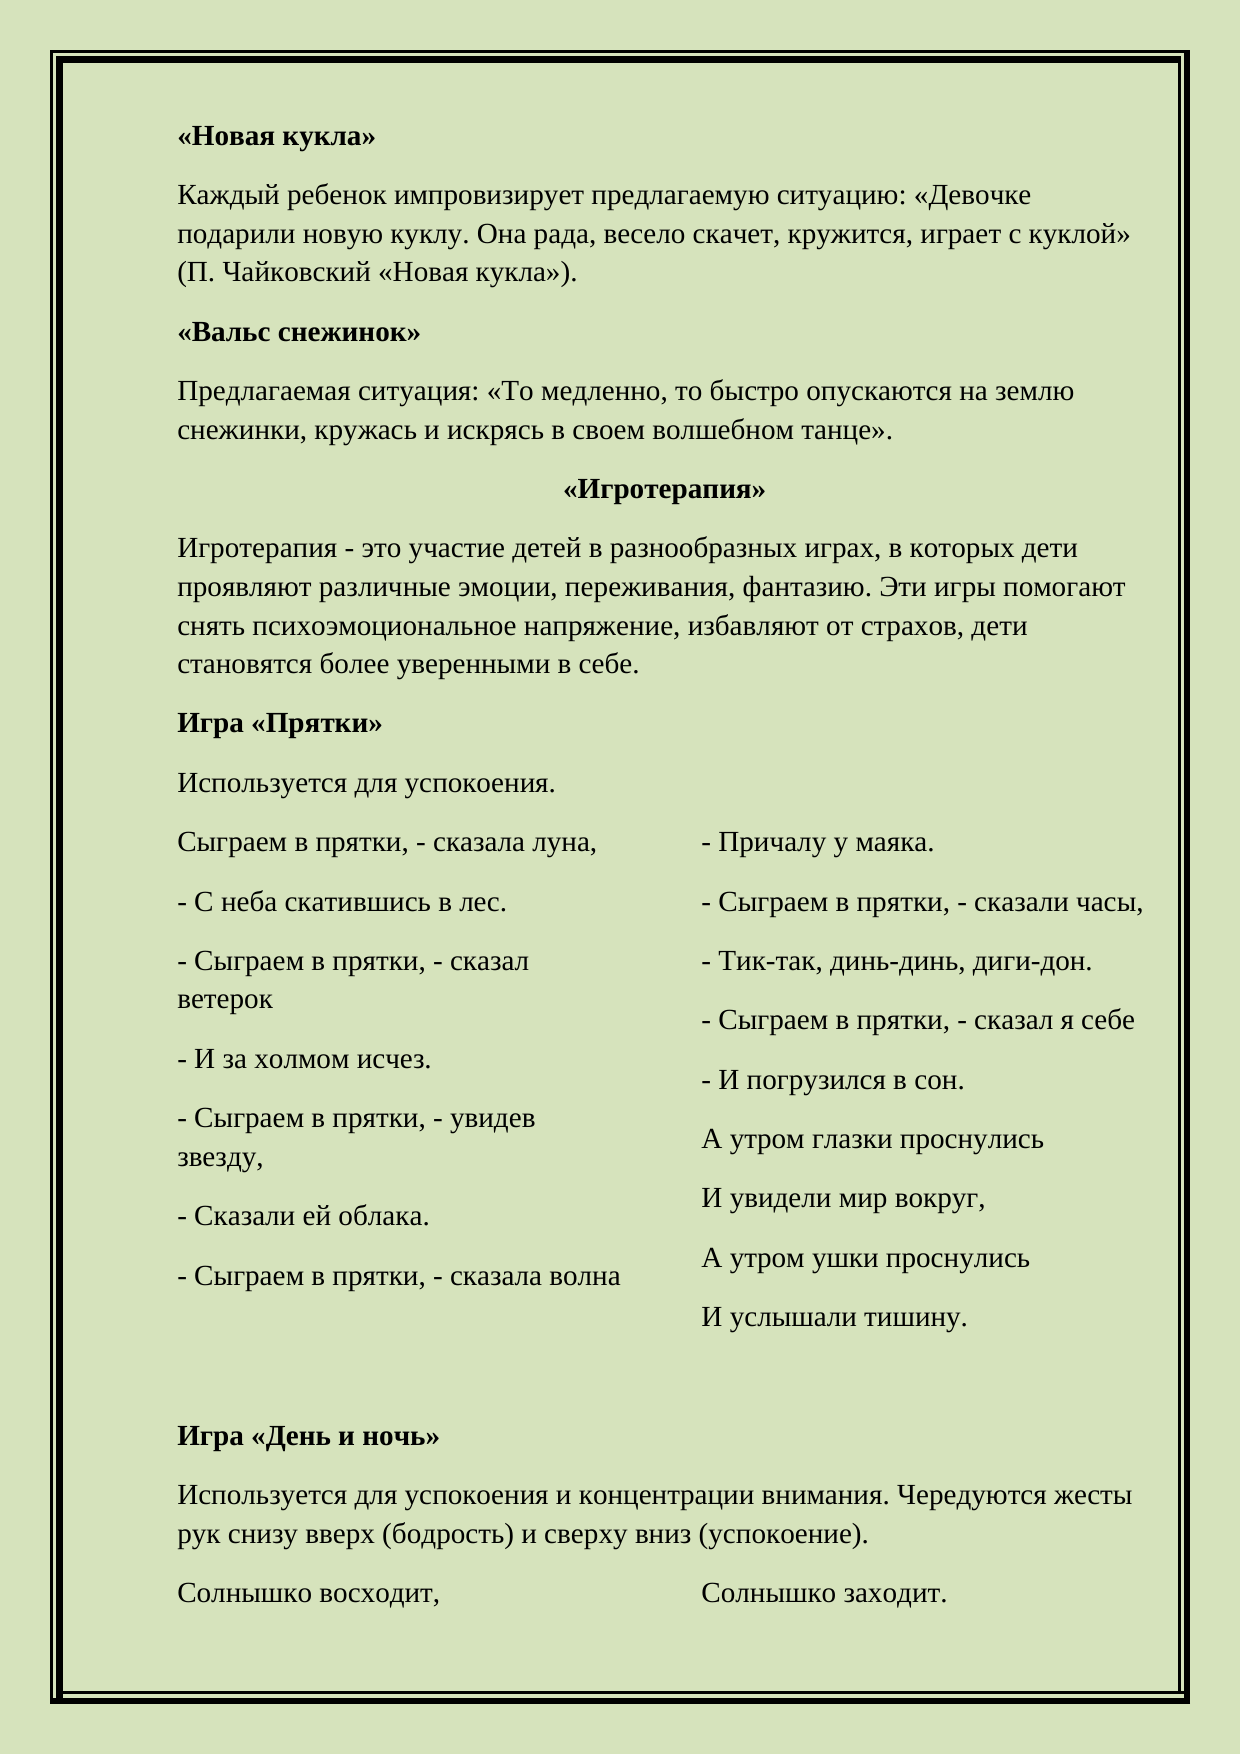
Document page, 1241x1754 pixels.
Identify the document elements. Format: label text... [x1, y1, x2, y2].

text Игра «День и ночь» [177, 1418, 1152, 1452]
text И услышали тишину. [701, 1299, 1152, 1333]
text Используется для успокоения. [177, 765, 1152, 798]
text Сыграем в прятки, - сказала луна, [177, 824, 627, 858]
text - Сказали ей облака. [177, 1198, 627, 1232]
text - И за холмом исчез. [177, 1041, 627, 1074]
text Солнышко заходит. [701, 1575, 1152, 1609]
text Игротерапия - это участие детей в разнообразных играх, в которых дети проявляют различные эмоции, переживания, фантазию. Эти игры помогают снять психоэмоциональное напряжение, избавляют от страхов, дети становятся более уверенными в себе. [177, 531, 1152, 680]
text А утром глазки проснулись [701, 1121, 1152, 1155]
text Каждый ребенок импровизирует предлагаемую ситуацию: «Девочке подарили новую куклу. Она рада, весело скачет, кружится, играет с куклой» (П. Чайковский «Новая кукла»). [177, 177, 1152, 288]
text «Игротерапия» [177, 471, 1152, 505]
text - Причалу у маяка. [701, 824, 1152, 858]
text А утром ушки проснулись [701, 1240, 1152, 1273]
text «Вальс снежинок» [177, 314, 1152, 347]
text - Сыграем в прятки, - сказала волна [177, 1258, 627, 1291]
text - Сыграем в прятки, - увидев звезду, [177, 1100, 627, 1172]
text - Тик-так, динь-динь, диги-дон. [701, 943, 1152, 977]
text - Сыграем в прятки, - сказал я себе [701, 1002, 1152, 1036]
text - С неба скатившись в лес. [177, 884, 627, 917]
text Используется для успокоения и концентрации внимания. Чередуются жесты рук снизу вверх (бодрость) и сверху вниз (успокоение). [177, 1477, 1152, 1549]
text Игра «Прятки» [177, 706, 1152, 739]
text - Сыграем в прятки, - сказали часы, [701, 884, 1152, 917]
text «Новая кукла» [177, 118, 1152, 152]
text И увидели мир вокруг, [701, 1181, 1152, 1214]
text - Сыграем в прятки, - сказал ветерок [177, 943, 627, 1015]
text - И погрузился в сон. [701, 1062, 1152, 1095]
text Солнышко восходит, [177, 1575, 627, 1609]
text Предлагаемая ситуация: «То медленно, то быстро опускаются на землю снежинки, кружась и искрясь в своем волшебном танце». [177, 373, 1152, 445]
